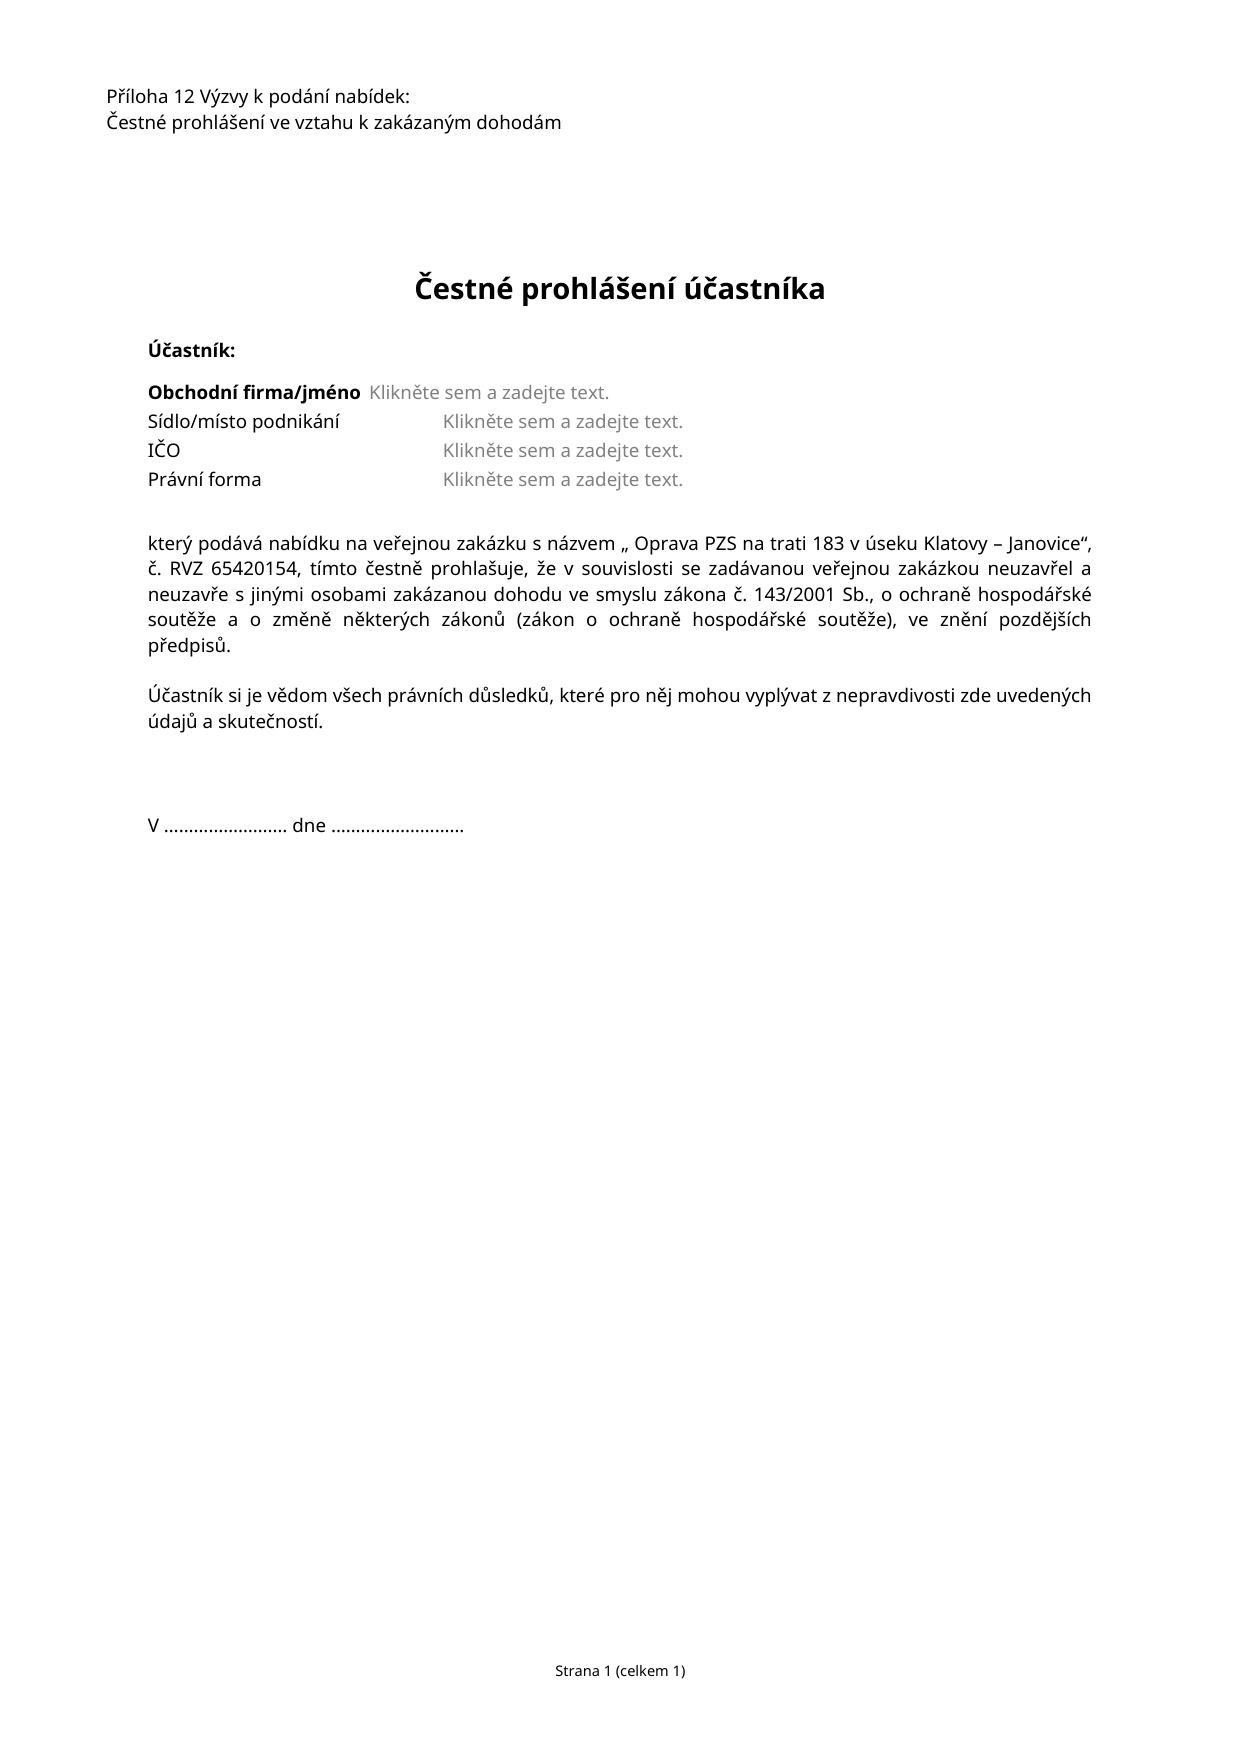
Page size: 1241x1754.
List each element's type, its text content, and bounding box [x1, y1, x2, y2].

title Čestné prohlášení účastníka [148, 268, 1093, 308]
text Právní forma [148, 463, 1093, 492]
text který podává nabídku na veřejnou zakázku s názvem „ Oprava PZS na trati 183 v úseku Klatovy – Janovice“, č. RVZ 65420154, tímto čestně prohlašuje, že v souvislosti se zadávanou veřejnou zakázkou neuzavřel a neuzavře s jinými osobami zakázanou dohodu ve smyslu zákona č. 143/2001 Sb., o ochraně hospodářské soutěže a o změně některých zákonů (zákon o ochraně hospodářské soutěže), ve znění pozdějších předpisů. [148, 530, 1093, 658]
text IČO [148, 434, 1093, 463]
text Sídlo/místo podnikání [148, 405, 1093, 434]
text Obchodní firma/jméno [148, 376, 1093, 405]
text V ………………….… dne ……………………… [148, 809, 1092, 838]
text Účastník si je vědom všech právních důsledků, které pro něj mohou vyplývat z nepravdivosti zde uvedených údajů a skutečností. [148, 683, 1093, 734]
text Účastník: [148, 333, 1093, 364]
